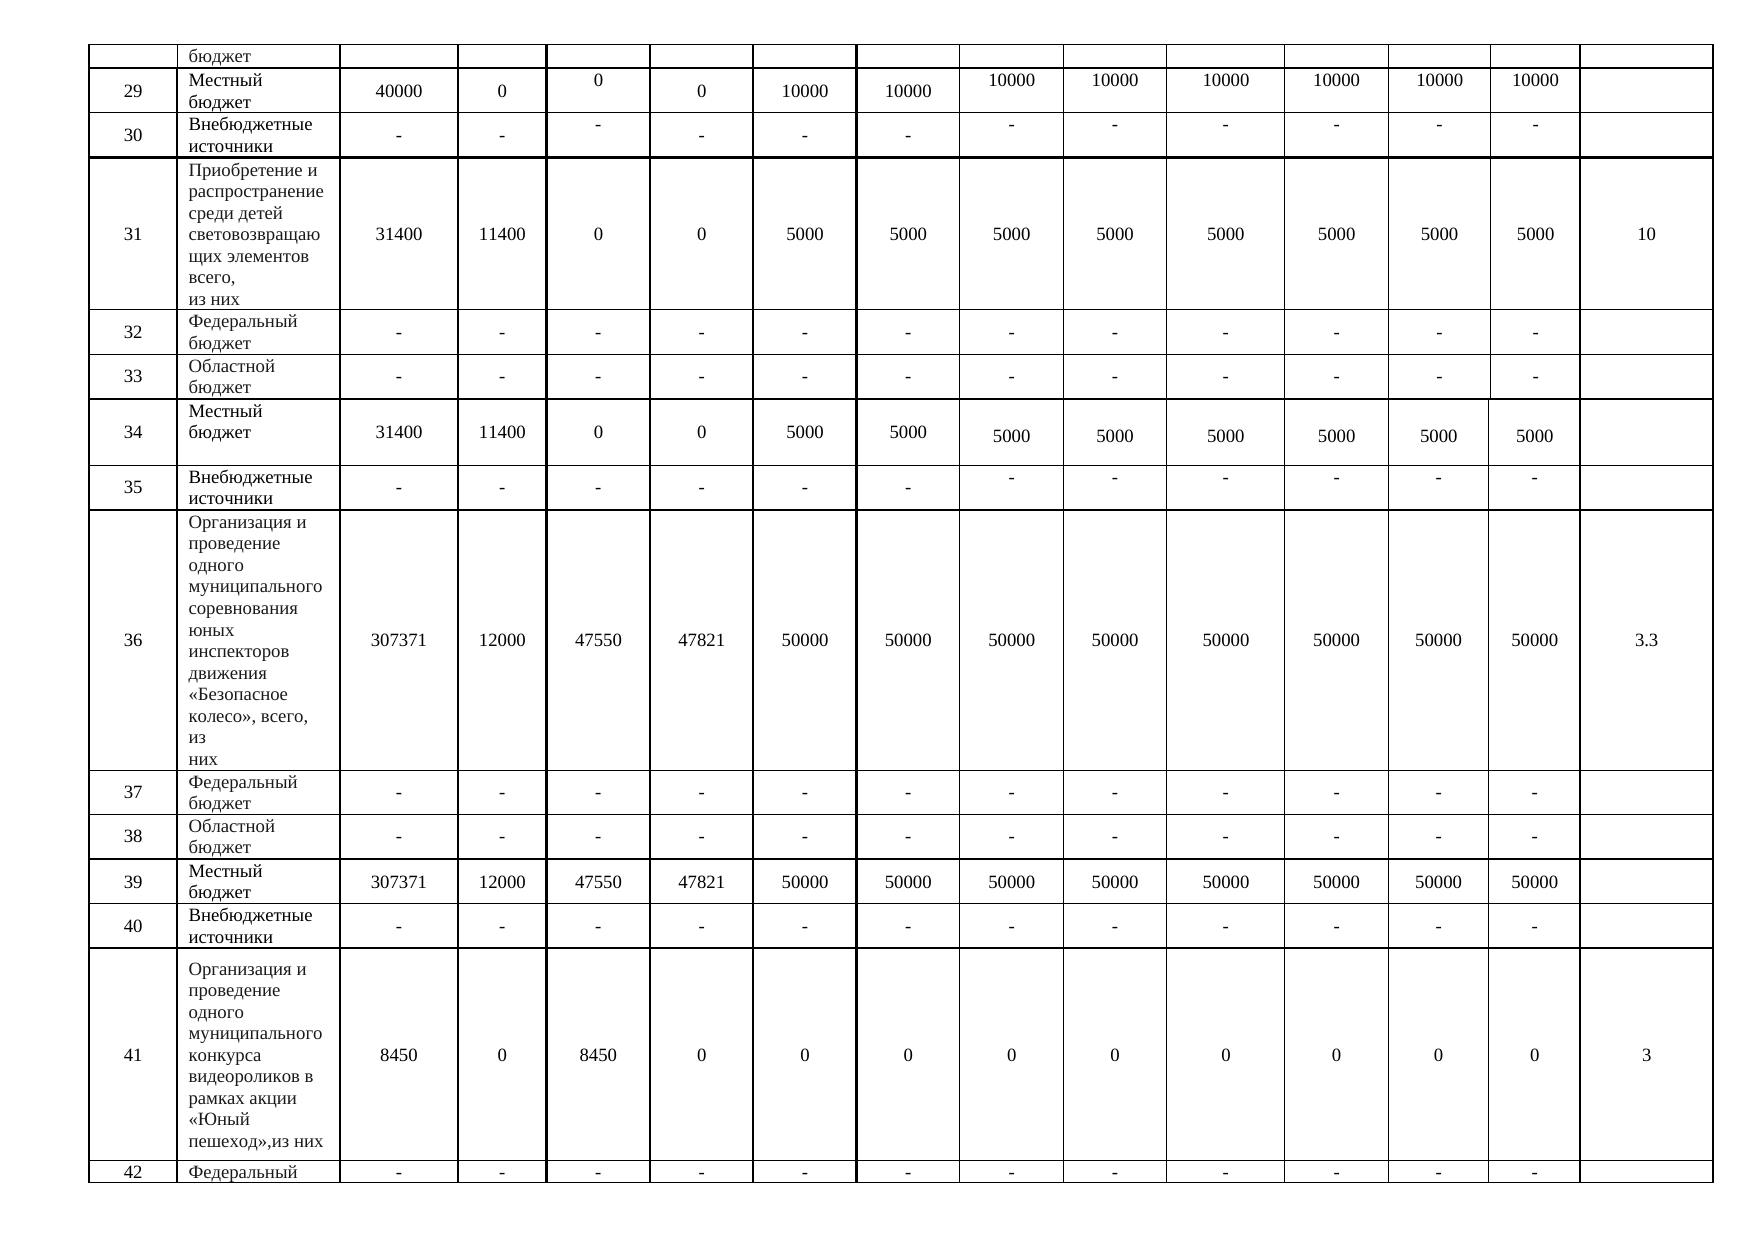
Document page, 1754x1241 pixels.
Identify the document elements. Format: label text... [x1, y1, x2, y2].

table_cell 47550 [548, 860, 649, 903]
table_cell 40 [90, 904, 176, 947]
table_cell [1581, 904, 1712, 947]
table_cell - [1167, 45, 1284, 67]
table_cell - [341, 113, 457, 156]
table_cell 11400 [459, 159, 545, 309]
table_cell - [1167, 771, 1284, 814]
table_cell 5000 [858, 159, 959, 309]
table_cell 50000 [1064, 511, 1166, 769]
table_cell - [548, 45, 649, 67]
table_cell 0 [548, 69, 649, 112]
table_cell [1581, 860, 1712, 903]
table_cell - [1491, 310, 1579, 353]
table_cell - [1489, 466, 1579, 509]
table_cell Областной бюджет [178, 355, 339, 398]
table_cell [1581, 815, 1712, 858]
table_cell - [548, 310, 649, 353]
table_cell - [960, 113, 1063, 156]
table_cell - [1491, 113, 1579, 156]
table_cell - [1064, 45, 1166, 67]
table_cell 11400 [459, 400, 545, 464]
table_cell 307371 [341, 511, 457, 769]
table_cell - [548, 815, 649, 858]
table_cell 50000 [754, 860, 855, 903]
table_cell 39 [90, 860, 176, 903]
table_cell [1581, 355, 1712, 398]
table_cell - [960, 771, 1063, 814]
table_cell 50000 [1167, 860, 1284, 903]
table_cell - [960, 45, 1063, 67]
table_cell - [459, 355, 545, 398]
table_cell - [858, 815, 959, 858]
table_cell 0 [1285, 949, 1388, 1160]
table_cell Областной бюджет [178, 815, 339, 858]
table_cell - [1389, 355, 1490, 398]
table_cell - [459, 904, 545, 947]
table_cell - [651, 1161, 752, 1182]
table_cell Федеральный бюджет [178, 1161, 339, 1182]
table_cell - [1064, 815, 1166, 858]
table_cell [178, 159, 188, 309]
table_cell - [1285, 1161, 1388, 1182]
table_cell Местный бюджет [178, 860, 339, 903]
table_cell - [341, 466, 457, 509]
table_cell - [754, 113, 855, 156]
table_cell - [858, 771, 959, 814]
table_cell [1581, 113, 1712, 156]
table_cell - [1489, 1161, 1579, 1182]
table_cell - [754, 771, 855, 814]
table_cell 47550 [548, 511, 649, 769]
table_cell 50000 [1285, 860, 1388, 903]
table_cell 5000 [1389, 159, 1490, 309]
table_cell - [1389, 815, 1488, 858]
table_cell - [1389, 310, 1490, 353]
table_cell - [341, 771, 457, 814]
table_cell - [858, 466, 959, 509]
table_cell [1581, 771, 1712, 814]
table_cell - [1389, 1161, 1488, 1182]
table_cell 0 [459, 69, 545, 112]
table_cell - [960, 1161, 1063, 1182]
table_cell 0 [651, 159, 752, 309]
table_cell 5000 [1285, 400, 1388, 464]
table_cell 0 [1064, 949, 1166, 1160]
table_cell Внебюджетные источники [178, 113, 339, 156]
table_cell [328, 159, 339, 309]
table_cell Местный бюджет [178, 400, 339, 464]
table_cell - [341, 1161, 457, 1182]
table_cell 5000 [1491, 159, 1579, 309]
table_cell - [1285, 815, 1388, 858]
table_cell - [1389, 45, 1490, 67]
table_cell - [1285, 466, 1388, 509]
table_cell - [459, 815, 545, 858]
table_cell 47821 [651, 860, 752, 903]
table_cell - [459, 113, 545, 156]
table_cell 42 [90, 1161, 176, 1182]
table_cell 31 [90, 159, 176, 309]
table_cell Местный бюджет [178, 69, 339, 112]
table_cell - [548, 113, 649, 156]
table_cell - [1285, 904, 1388, 947]
table_cell - [754, 1161, 855, 1182]
table_cell - [651, 310, 752, 353]
table_cell 37 [90, 771, 176, 814]
table_cell 36 [90, 511, 176, 769]
table_cell - [754, 45, 855, 67]
table_cell - [1167, 310, 1284, 353]
table_cell - [754, 904, 855, 947]
table_cell 10000 [1491, 69, 1579, 112]
table_cell 10000 [960, 69, 1063, 112]
table_cell - [1285, 113, 1388, 156]
table_cell 10000 [1389, 69, 1490, 112]
table_cell - [960, 904, 1063, 947]
table_cell - [1167, 904, 1284, 947]
table_cell - [651, 904, 752, 947]
table_cell Внебюджетные источники [178, 904, 339, 947]
table_cell [1581, 310, 1712, 353]
table_cell [1581, 45, 1712, 67]
table_cell 50000 [1489, 860, 1579, 903]
table_cell 50000 [1389, 511, 1488, 769]
table_cell - [1167, 113, 1284, 156]
table_cell 0 [651, 69, 752, 112]
table_cell - [1064, 466, 1166, 509]
table_cell 10000 [1167, 69, 1284, 112]
table_cell 0 [651, 949, 752, 1160]
table_cell 0 [651, 400, 752, 464]
table_cell Организация и проведение одного муниципального конкурса видеороликов в рамках акции «Юный пешеход»,из них [178, 949, 339, 1160]
table_cell - [459, 310, 545, 353]
table_cell 5000 [858, 400, 959, 464]
table_cell - [1064, 771, 1166, 814]
table_cell 40000 [341, 69, 457, 112]
table_cell 29 [90, 69, 176, 112]
table_cell 28 [90, 45, 177, 67]
table_cell - [341, 815, 457, 858]
table_cell 0 [754, 949, 855, 1160]
table_cell 10000 [754, 69, 855, 112]
table_cell - [548, 355, 649, 398]
table_cell 10000 [858, 69, 959, 112]
table_cell 31400 [341, 400, 457, 464]
table_cell [1581, 400, 1712, 464]
table_cell - [459, 45, 545, 67]
table_cell - [858, 355, 959, 398]
table_cell - [651, 45, 752, 67]
table_cell - [548, 904, 649, 947]
table_cell 0 [548, 159, 649, 309]
table_cell - [858, 113, 959, 156]
table_cell - [754, 466, 855, 509]
table_cell - [1491, 355, 1579, 398]
table_cell Областной бюджет [178, 45, 339, 67]
table_cell - [341, 904, 457, 947]
table_cell - [1491, 45, 1579, 67]
table_cell - [1489, 904, 1579, 947]
table_cell - [960, 310, 1063, 353]
table_cell 8450 [548, 949, 649, 1160]
table_cell - [459, 466, 545, 509]
table_cell - [1285, 355, 1388, 398]
table_cell - [1167, 815, 1284, 858]
table_cell 5000 [754, 159, 855, 309]
table_cell 5000 [1389, 400, 1488, 464]
table_cell Федеральный бюджет [178, 771, 339, 814]
table_cell - [858, 310, 959, 353]
table_cell - [341, 355, 457, 398]
table_cell - [754, 815, 855, 858]
table_cell - [651, 355, 752, 398]
table_cell - [1064, 113, 1166, 156]
table_cell 38 [90, 815, 176, 858]
table_cell - [960, 355, 1063, 398]
table_cell - [754, 355, 855, 398]
table_cell 50000 [1489, 511, 1579, 769]
table_cell 34 [90, 400, 176, 464]
table_cell 50000 [858, 860, 959, 903]
table_cell 50000 [1064, 860, 1166, 903]
table_cell 5000 [1167, 159, 1284, 309]
table_cell 50000 [1389, 860, 1488, 903]
table_cell - [651, 815, 752, 858]
table_cell - [1167, 466, 1284, 509]
table_cell - [1389, 771, 1488, 814]
table_cell 50000 [960, 511, 1063, 769]
table_cell 5000 [1489, 400, 1579, 464]
table_cell - [1489, 815, 1579, 858]
table_cell 0 [1389, 949, 1488, 1160]
table_cell 12000 [459, 860, 545, 903]
table_cell 5000 [1064, 400, 1166, 464]
table_cell 5000 [1064, 159, 1166, 309]
table_cell - [1064, 1161, 1166, 1182]
table_cell - [1285, 771, 1388, 814]
table_cell 3 [1581, 949, 1712, 1160]
table_cell - [548, 771, 649, 814]
table_cell - [1285, 310, 1388, 353]
table_cell - [1389, 113, 1490, 156]
table_cell 50000 [754, 511, 855, 769]
table_cell 5000 [960, 400, 1063, 464]
table_cell 50000 [1285, 511, 1388, 769]
table_cell - [754, 310, 855, 353]
table_cell - [1489, 771, 1579, 814]
table_cell - [459, 771, 545, 814]
table_cell - [1167, 1161, 1284, 1182]
table_cell 3.3 [1581, 511, 1712, 769]
table_cell [1581, 1161, 1712, 1182]
table_cell 10000 [1285, 69, 1388, 112]
table_cell - [548, 466, 649, 509]
table_cell 5000 [1285, 159, 1388, 309]
table_cell 50000 [1167, 511, 1284, 769]
table_cell 31400 [341, 159, 457, 309]
table_cell - [960, 466, 1063, 509]
table_cell - [341, 310, 457, 353]
table_cell 5000 [1167, 400, 1284, 464]
table_cell 32 [90, 310, 176, 353]
table_cell - [651, 466, 752, 509]
table_cell - [1389, 466, 1488, 509]
table_cell - [1167, 355, 1284, 398]
table_cell - [1285, 45, 1388, 67]
table_cell 10 [1581, 159, 1712, 309]
table_cell - [1064, 904, 1166, 947]
table_cell 0 [1167, 949, 1284, 1160]
table_cell 0 [548, 400, 649, 464]
table_cell 33 [90, 355, 176, 398]
table_cell 35 [90, 466, 176, 509]
table_cell [1581, 466, 1712, 509]
table_cell - [1064, 355, 1166, 398]
table_cell 8450 [341, 949, 457, 1160]
table_cell 41 [90, 949, 176, 1160]
table_cell 0 [960, 949, 1063, 1160]
table_cell 30 [90, 113, 176, 156]
table_cell - [651, 113, 752, 156]
table_cell 5000 [754, 400, 855, 464]
table_cell 5000 [960, 159, 1063, 309]
table_cell - [548, 1161, 649, 1182]
table_cell 0 [459, 949, 545, 1160]
table_cell - [459, 1161, 545, 1182]
table_cell 307371 [341, 860, 457, 903]
table_cell - [858, 904, 959, 947]
table_cell 10000 [1064, 69, 1166, 112]
table_cell - [960, 815, 1063, 858]
table_cell 0 [1489, 949, 1579, 1160]
table_cell 12000 [459, 511, 545, 769]
table_cell - [858, 1161, 959, 1182]
table_cell 50000 [960, 860, 1063, 903]
table_cell 0 [858, 949, 959, 1160]
table_cell - [1389, 904, 1488, 947]
table_cell Федеральный бюджет [178, 310, 339, 353]
table_cell 50000 [858, 511, 959, 769]
table_cell 47821 [651, 511, 752, 769]
table_cell - [341, 45, 457, 67]
table_cell [1581, 69, 1712, 112]
table_cell - [651, 771, 752, 814]
table_cell - [858, 45, 959, 67]
table_cell - [1064, 310, 1166, 353]
table_cell Внебюджетные источники [178, 466, 339, 509]
